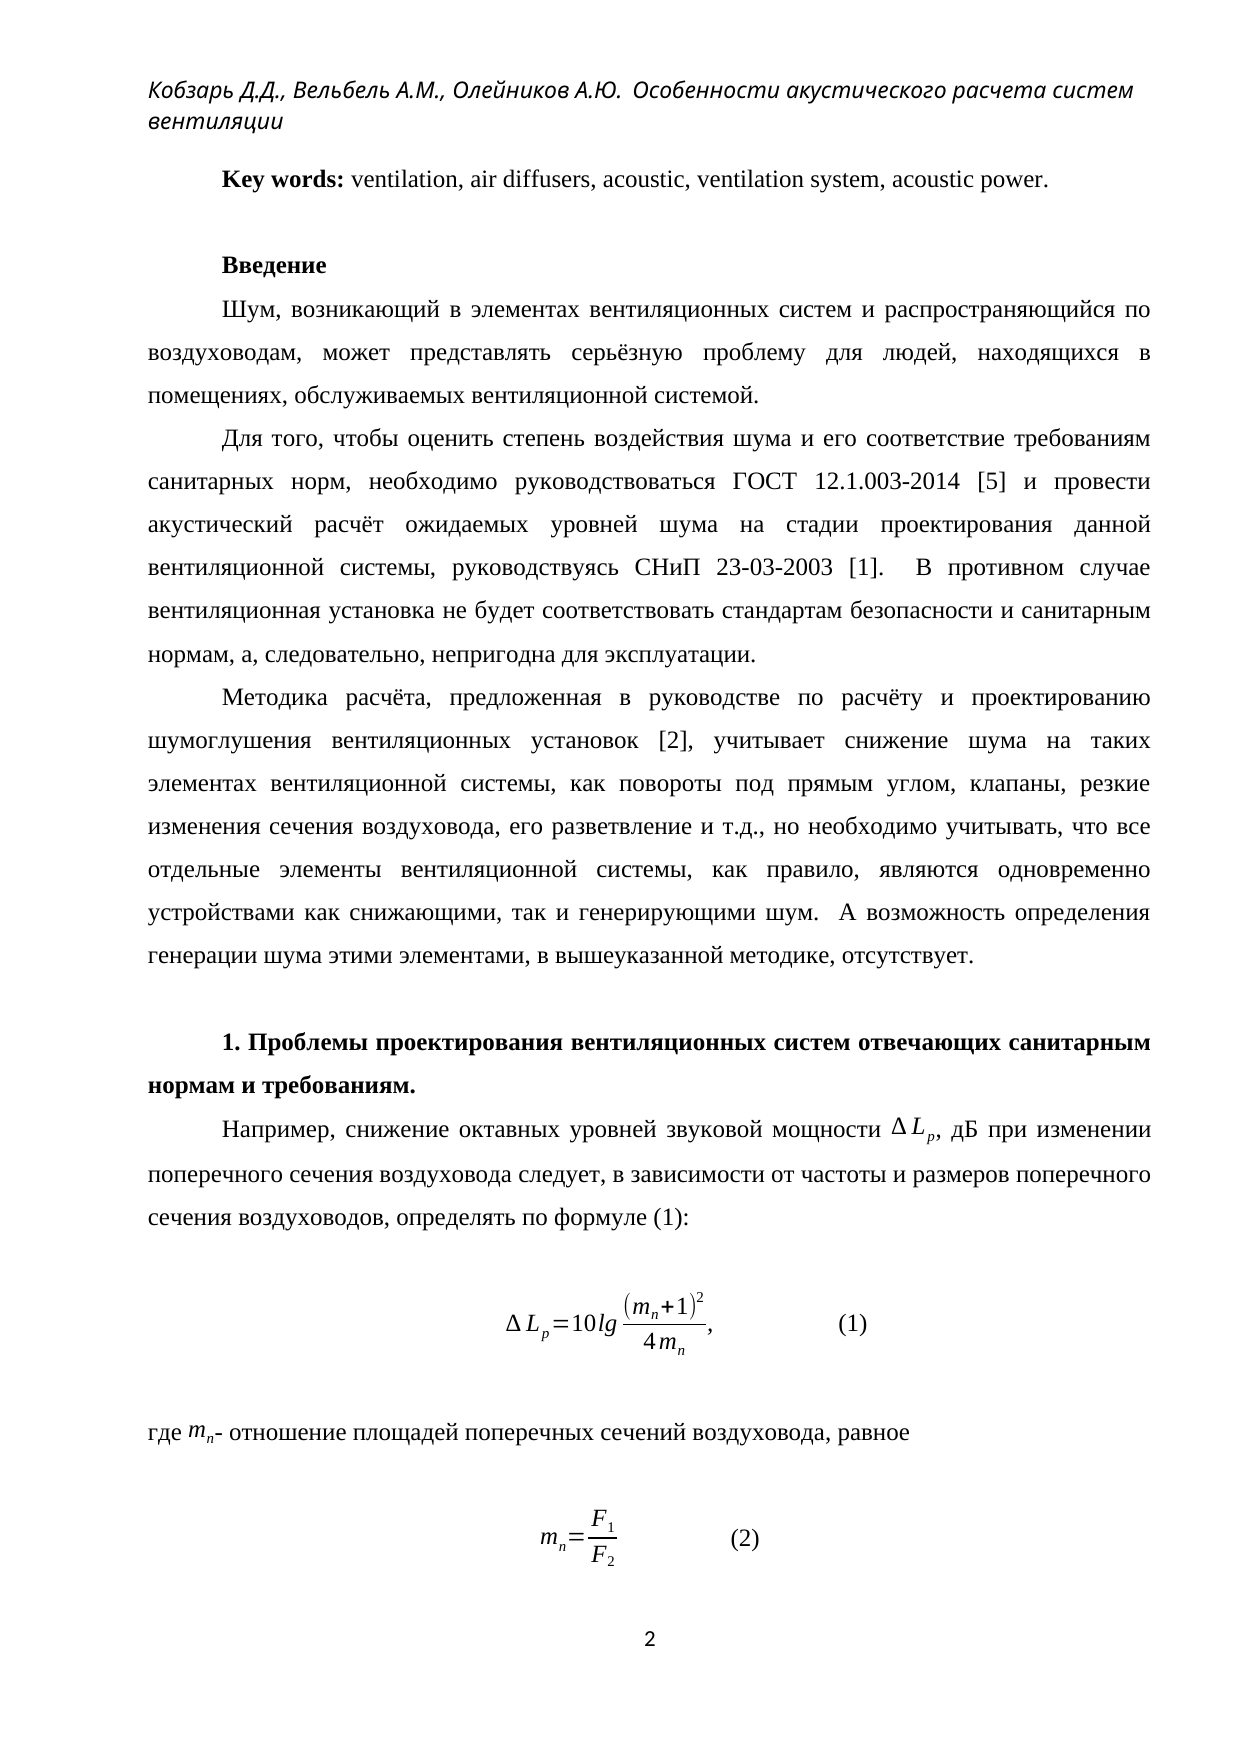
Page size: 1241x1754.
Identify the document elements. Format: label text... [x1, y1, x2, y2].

text Key words: ventilation, air diffusers, acoustic, ventilation system, acoustic power. [148, 164, 1152, 193]
text Методика расчёта, предложенная в руководстве по расчёту и проектированию шумоглушения вентиляционных установок [2], учитывает снижение шума на таких элементах вентиляционной системы, как повороты под прямым углом, клапаны, резкие изменения сечения воздуховода, его разветвление и т.д., но необходимо учитывать, что все отдельные элементы вентиляционной системы, как правило, являются одновременно устройствами как снижающими, так и генерирующими шум. А возможность определения генерации шума этими элементами, в вышеуказанной методике, отсутствует. [148, 682, 1152, 969]
text (2) [148, 1504, 1152, 1571]
text где - отношение площадей поперечных сечений воздуховода, равное [148, 1416, 1152, 1447]
text Введение [148, 251, 1152, 279]
text Шум, возникающий в элементах вентиляционных систем и распространяющийся по воздуховодам, может представлять серьёзную проблему для людей, находящихся в помещениях, обслуживаемых вентиляционной системой. [148, 294, 1152, 409]
text Для того, чтобы оценить степень воздействия шума и его соответствие требованиям санитарных норм, необходимо руководствоваться ГОСТ 12.1.003-2014 [5] и провести акустический расчёт ожидаемых уровней шума на стадии проектирования данной вентиляционной системы, руководствуясь СНиП 23-03-2003 [1]. В противном случае вентиляционная установка не будет соответствовать стандартам безопасности и санитарным нормам, а, следовательно, непригодна для эксплуатации. [148, 423, 1152, 667]
text Например, снижение октавных уровней звуковой мощности , дБ при изменении поперечного сечения воздуховода следует, в зависимости от частоты и размеров поперечного сечения воздуховодов, определять по формуле (1): [148, 1113, 1152, 1231]
text , (1) [148, 1288, 1152, 1358]
text 1. Проблемы проектирования вентиляционных систем отвечающих санитарным нормам и требованиям. [148, 1027, 1152, 1099]
